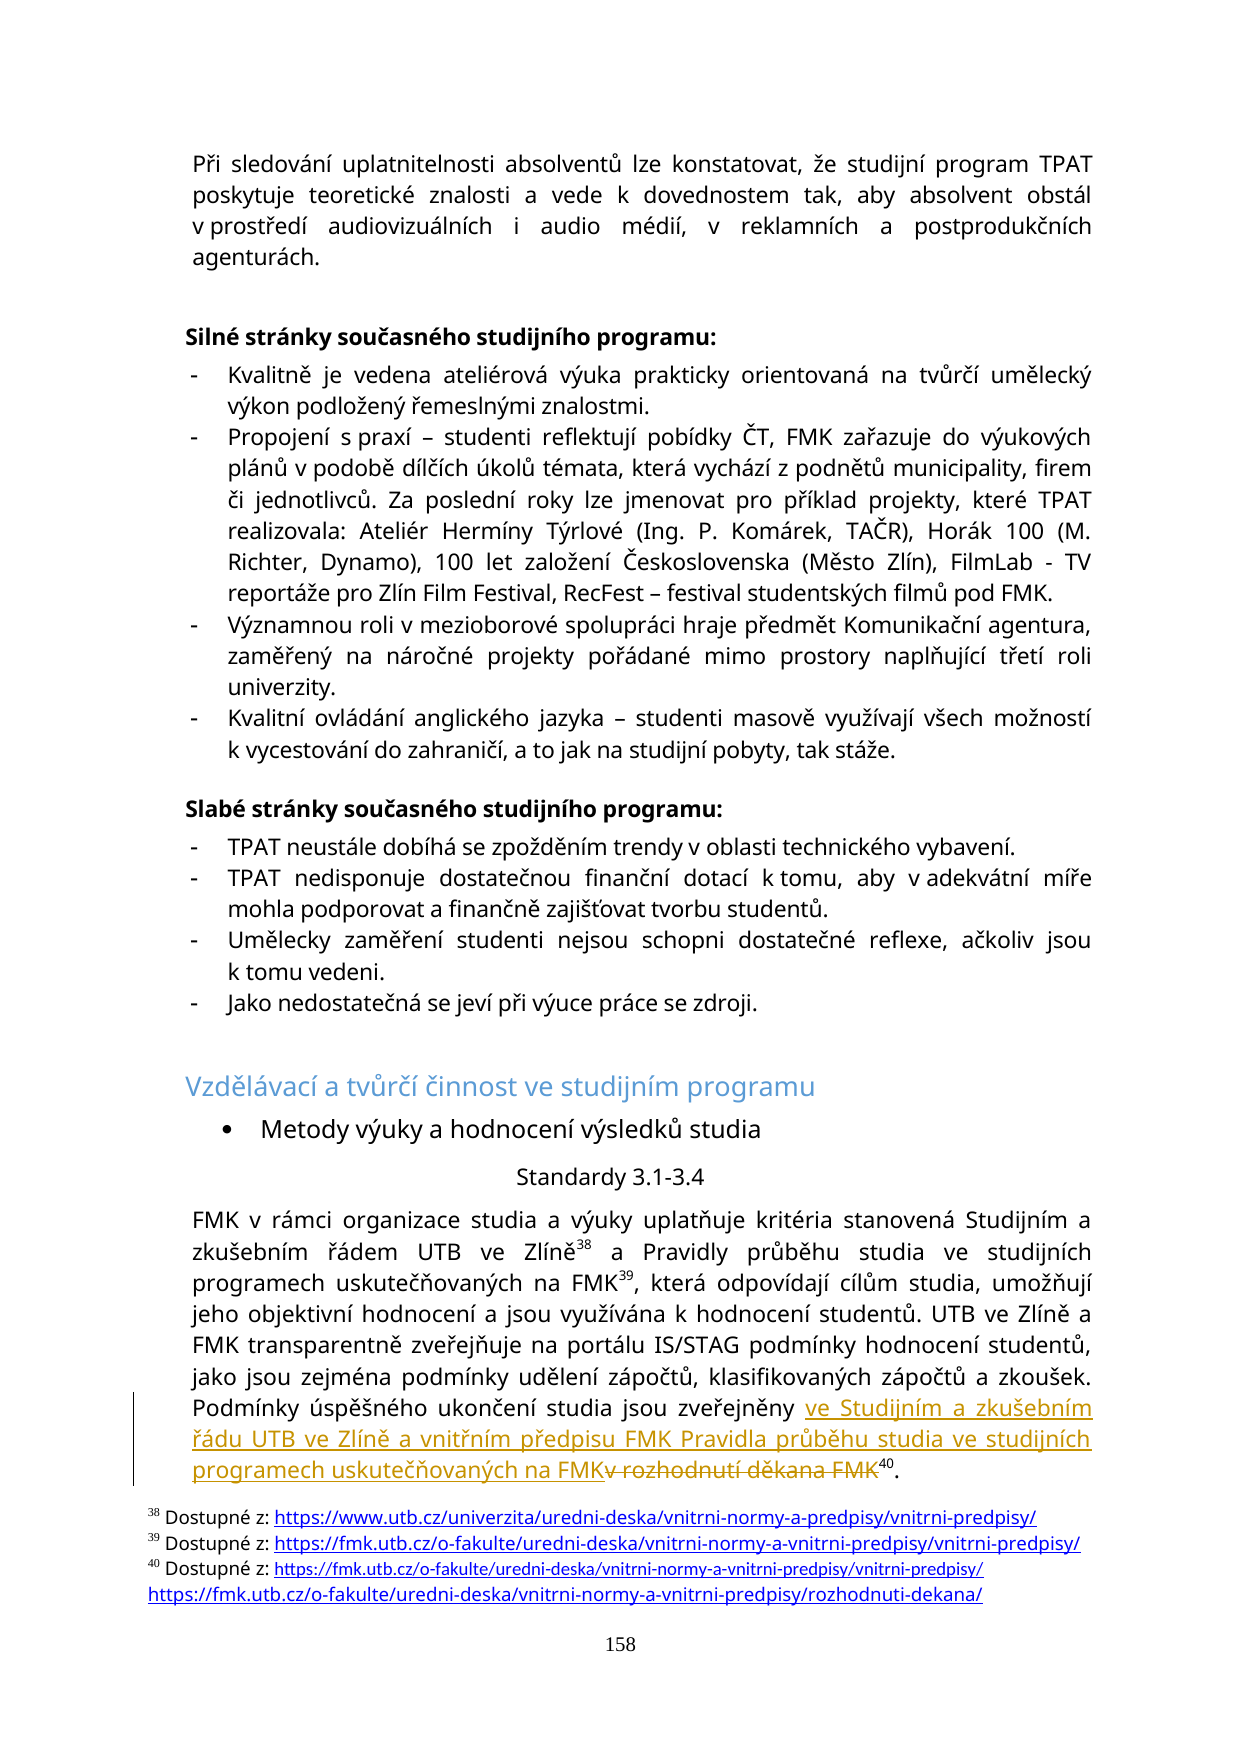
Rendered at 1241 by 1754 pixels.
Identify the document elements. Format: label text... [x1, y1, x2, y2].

list TPAT neustále dobíhá se zpožděním trendy v oblasti technického vybavení. [190, 831, 1092, 862]
text FMK v rámci organizace studia a výuky uplatňuje kritéria stanovená Studijním a zkušebním řádem UTB ve Zlíně a Pravidly průběhu studia ve studijních programech uskutečňovaných na FMK, která odpovídají cílům studia, umožňují jeho objektivní hodnocení a jsou využívána k hodnocení studentů. UTB ve Zlíně a FMK transparentně zveřejňuje na portálu IS/STAG podmínky hodnocení studentů, jako jsou zejména podmínky udělení zápočtů, klasifikovaných zápočtů a zkoušek. Podmínky úspěšného ukončení studia jsou zveřejněny . [192, 1204, 1093, 1486]
text Při sledování uplatnitelnosti absolventů lze konstatovat, že studijní program TPAT poskytuje teoretické znalosti a vede k dovednostem tak, aby absolvent obstál v prostředí audiovizuálních i audio médií, v reklamních a postprodukčních agenturách. [192, 148, 1093, 273]
list TPAT nedisponuje dostatečnou finanční dotací k tomu, aby v adekvátní míře mohla podporovat a finančně zajišťovat tvorbu studentů. [190, 862, 1092, 924]
list Propojení s praxí – studenti reflektují pobídky ČT, FMK zařazuje do výukových plánů v podobě dílčích úkolů témata, která vychází z podnětů municipality, firem či jednotlivců. Za poslední roky lze jmenovat pro příklad projekty, které TPAT realizovala: Ateliér Hermíny Týrlové (Ing. P. Komárek, TAČR), Horák 100 (M. Richter, Dynamo), 100 let založení Československa (Město Zlín), FilmLab - TV reportáže pro Zlín Film Festival, RecFest – festival studentských filmů pod FMK. [190, 421, 1092, 608]
list Jako nedostatečná se jeví při výuce práce se zdroji. [190, 987, 1092, 1018]
list Kvalitně je vedena ateliérová výuka prakticky orientovaná na tvůrčí umělecký výkon podložený řemeslnými znalostmi. [190, 358, 1092, 421]
text Standardy 3.1-3.4 [442, 1161, 1093, 1192]
subtitle Metody výuky a hodnocení výsledků studia [223, 1111, 1093, 1145]
list Umělecky zaměření studenti nejsou schopni dostatečné reflexe, ačkoliv jsou k tomu vedeni. [190, 924, 1092, 987]
list Významnou roli v mezioborové spolupráci hraje předmět Komunikační agentura, zaměřený na náročné projekty pořádané mimo prostory naplňující třetí roli univerzity. [190, 608, 1092, 702]
text Slabé stránky současného studijního programu: [148, 793, 1092, 824]
text Silné stránky současného studijního programu: [148, 321, 1092, 352]
subtitle Vzdělávací a tvůrčí činnost ve studijním programu [185, 1067, 1093, 1104]
list Kvalitní ovládání anglického jazyka – studenti masově využívají všech možností k vycestování do zahraničí, a to jak na studijní pobyty, tak stáže. [190, 702, 1092, 765]
